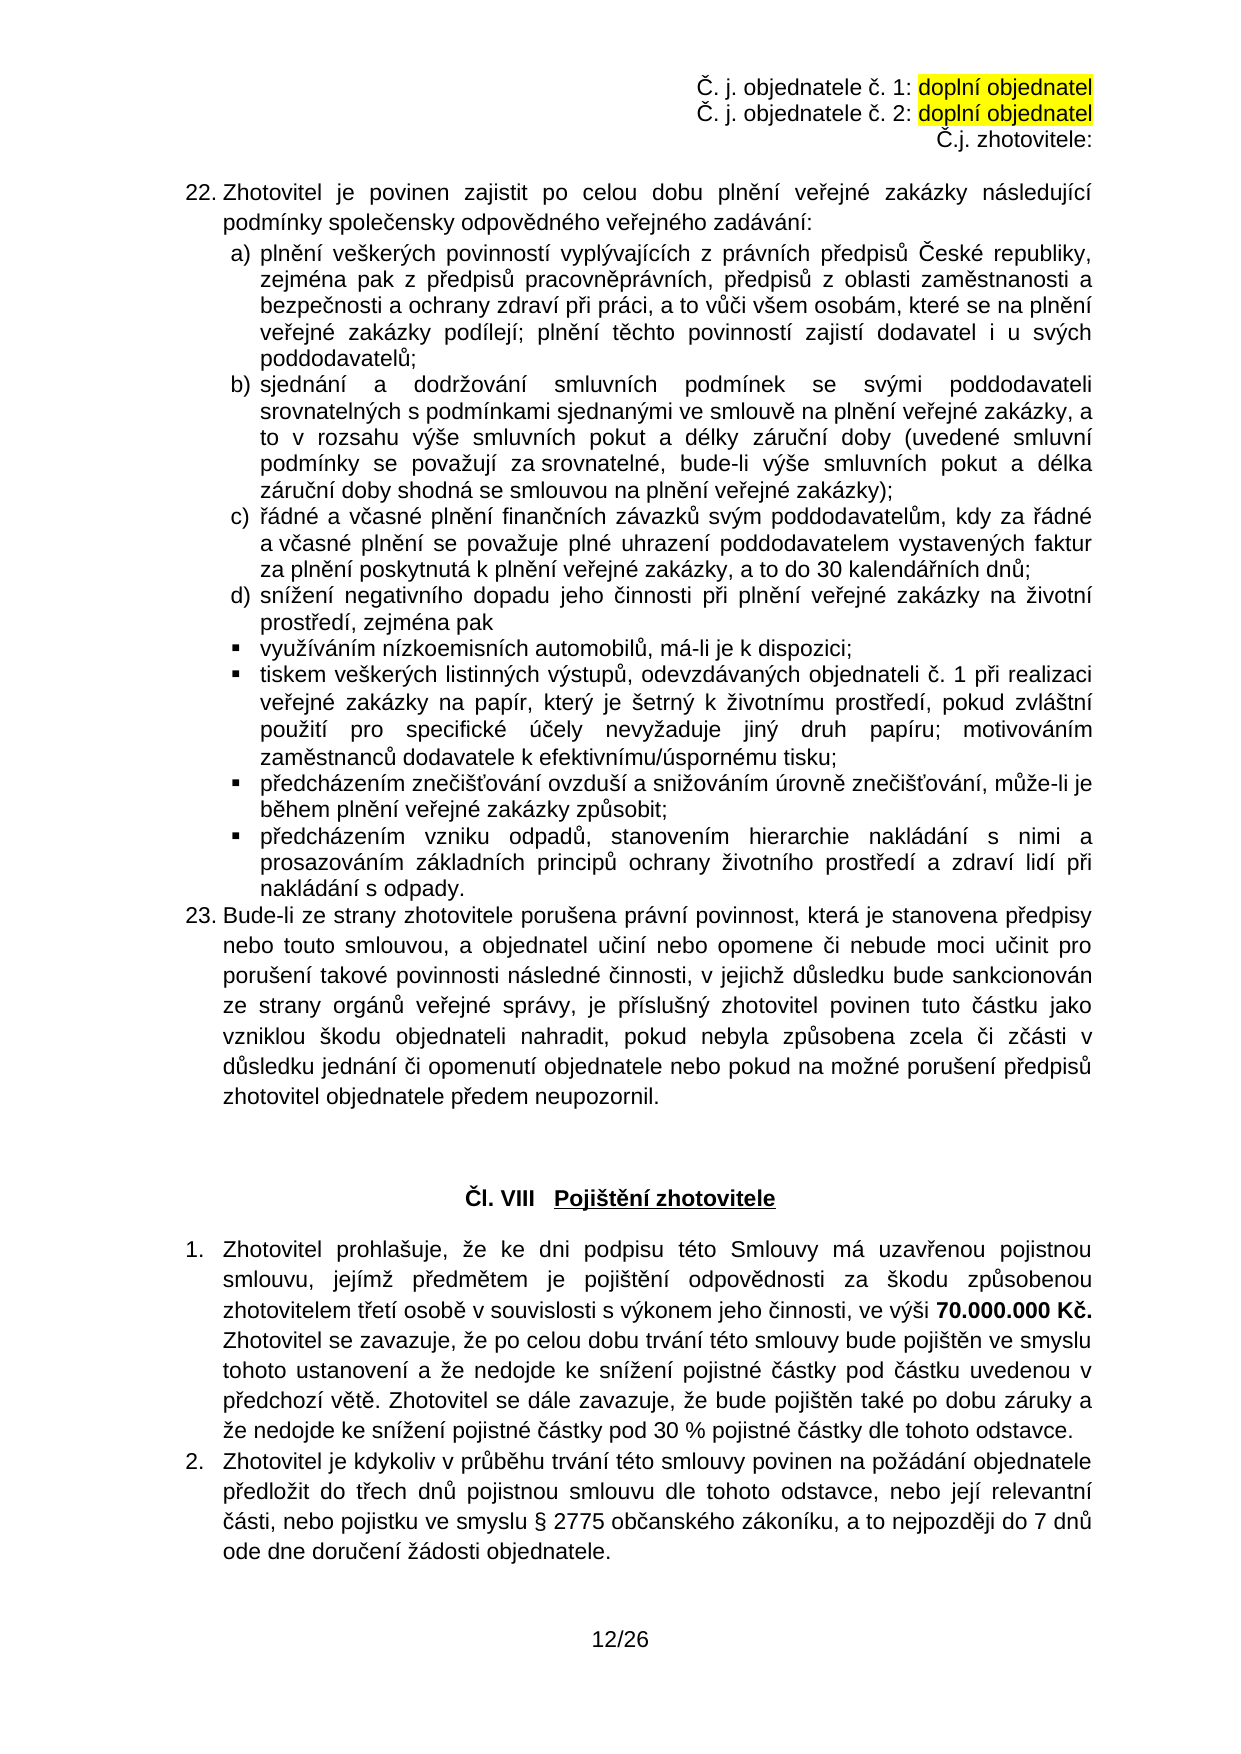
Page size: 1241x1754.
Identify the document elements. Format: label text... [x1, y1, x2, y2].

list předcházením vzniku odpadů, stanovením hierarchie nakládání s nimi a prosazováním základních principů ochrany životního prostředí a zdraví lidí při nakládání s odpady. [230, 823, 1093, 902]
list využíváním nízkoemisních automobilů, má-li je k dispozici; [230, 635, 1093, 661]
list řádné a včasné plnění finančních závazků svým poddodavatelům, kdy za řádné a včasné plnění se považuje plné uhrazení poddodavatelem vystavených faktur za plnění poskytnutá k plnění veřejné zakázky, a to do 30 kalendářních dnů; [230, 503, 1093, 582]
list snížení negativního dopadu jeho činnosti při plnění veřejné zakázky na životní prostředí, zejména pak [230, 582, 1093, 635]
list Zhotovitel prohlašuje, že ke dni podpisu této Smlouvy má uzavřenou pojistnou smlouvu, jejímž předmětem je pojištění odpovědnosti za škodu způsobenou zhotovitelem třetí osobě v souvislosti s výkonem jeho činnosti, ve výši 70.000.000 Kč. Zhotovitel se zavazuje, že po celou dobu trvání této smlouvy bude pojištěn ve smyslu tohoto ustanovení a že nedojde ke snížení pojistné částky pod částku uvedenou v předchozí větě. Zhotovitel se dále zavazuje, že bude pojištěn také po dobu záruky a že nedojde ke snížení pojistné částky pod 30 % pojistné částky dle tohoto odstavce. [185, 1236, 1093, 1444]
list plnění veškerých povinností vyplývajících z právních předpisů České republiky, zejména pak z předpisů pracovněprávních, předpisů z oblasti zaměstnanosti a bezpečnosti a ochrany zdraví při práci, a to vůči všem osobám, které se na plnění veřejné zakázky podílejí; plnění těchto povinností zajistí dodavatel i u svých poddodavatelů; [230, 239, 1093, 371]
list tiskem veškerých listinných výstupů, odevzdávaných objednateli č. 1 při realizaci veřejné zakázky na papír, který je šetrný k životnímu prostředí, pokud zvláštní použití pro specifické účely nevyžaduje jiný druh papíru; motivováním zaměstnanců dodavatele k efektivnímu/úspornému tisku; [230, 661, 1093, 770]
text Čl. VIII Pojištění zhotovitele [148, 1185, 1093, 1211]
list Zhotovitel je povinen zajistit po celou dobu plnění veřejné zakázky následující podmínky společensky odpovědného veřejného zadávání: [185, 179, 1093, 236]
list Bude-li ze strany zhotovitele porušena právní povinnost, která je stanovena předpisy nebo touto smlouvou, a objednatel učiní nebo opomene či nebude moci učinit pro porušení takové povinnosti následné činnosti, v jejichž důsledku bude sankcionován ze strany orgánů veřejné správy, je příslušný zhotovitel povinen tuto částku jako vzniklou škodu objednateli nahradit, pokud nebyla způsobena zcela či zčásti v důsledku jednání či opomenutí objednatele nebo pokud na možné porušení předpisů zhotovitel objednatele předem neupozornil. [185, 902, 1093, 1109]
list předcházením znečišťování ovzduší a snižováním úrovně znečišťování, může-li je během plnění veřejné zakázky způsobit; [230, 770, 1093, 823]
list sjednání a dodržování smluvních podmínek se svými poddodavateli srovnatelných s podmínkami sjednanými ve smlouvě na plnění veřejné zakázky, a to v rozsahu výše smluvních pokut a délky záruční doby (uvedené smluvní podmínky se považují za srovnatelné, bude-li výše smluvních pokut a délka záruční doby shodná se smlouvou na plnění veřejné zakázky); [230, 371, 1093, 503]
list Zhotovitel je kdykoliv v průběhu trvání této smlouvy povinen na požádání objednatele předložit do třech dnů pojistnou smlouvu dle tohoto odstavce, nebo její relevantní části, nebo pojistku ve smyslu § 2775 občanského zákoníku, a to nejpozději do 7 dnů ode dne doručení žádosti objednatele. [185, 1448, 1093, 1564]
